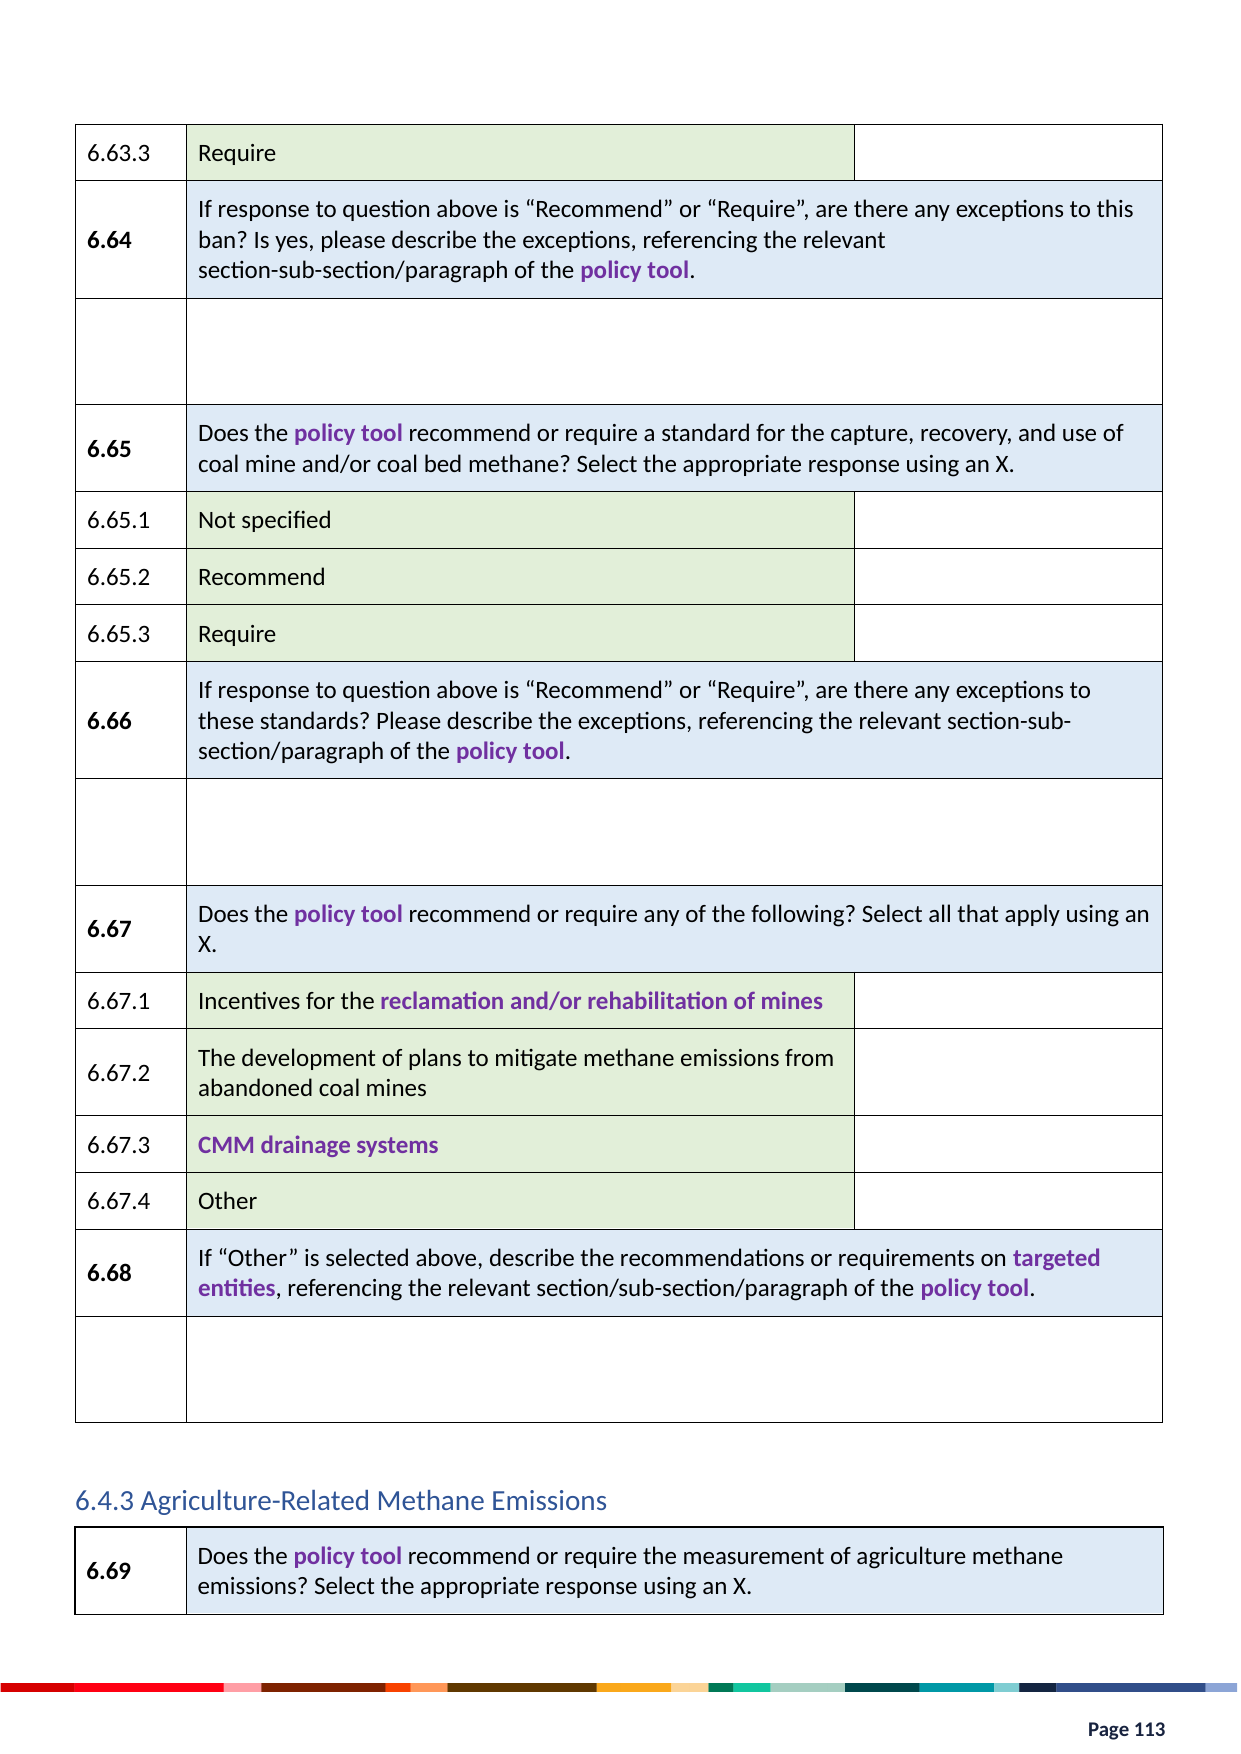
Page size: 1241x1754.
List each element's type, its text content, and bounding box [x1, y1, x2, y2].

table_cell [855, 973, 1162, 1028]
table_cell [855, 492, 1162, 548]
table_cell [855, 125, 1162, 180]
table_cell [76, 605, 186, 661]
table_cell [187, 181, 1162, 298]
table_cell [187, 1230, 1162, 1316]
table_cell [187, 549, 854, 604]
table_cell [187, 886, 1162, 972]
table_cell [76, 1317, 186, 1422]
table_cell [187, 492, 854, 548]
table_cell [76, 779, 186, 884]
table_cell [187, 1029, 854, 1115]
picture [0, 1683, 1236, 1692]
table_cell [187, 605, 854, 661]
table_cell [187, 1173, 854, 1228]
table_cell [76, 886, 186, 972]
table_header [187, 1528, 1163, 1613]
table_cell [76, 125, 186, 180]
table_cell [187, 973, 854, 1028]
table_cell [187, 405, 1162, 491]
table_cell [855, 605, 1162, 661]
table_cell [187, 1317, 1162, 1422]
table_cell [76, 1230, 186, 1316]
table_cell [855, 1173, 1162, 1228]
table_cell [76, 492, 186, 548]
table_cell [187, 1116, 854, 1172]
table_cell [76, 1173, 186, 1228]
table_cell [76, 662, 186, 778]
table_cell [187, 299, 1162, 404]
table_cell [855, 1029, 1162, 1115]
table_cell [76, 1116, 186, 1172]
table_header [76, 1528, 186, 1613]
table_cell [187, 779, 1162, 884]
subtitle 6.4.3 Agriculture-Related Methane Emissions [75, 1482, 1165, 1518]
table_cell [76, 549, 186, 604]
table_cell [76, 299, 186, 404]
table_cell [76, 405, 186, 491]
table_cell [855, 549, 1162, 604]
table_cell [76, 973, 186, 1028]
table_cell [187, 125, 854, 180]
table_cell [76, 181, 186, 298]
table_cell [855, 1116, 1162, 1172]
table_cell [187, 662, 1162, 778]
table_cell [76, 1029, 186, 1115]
